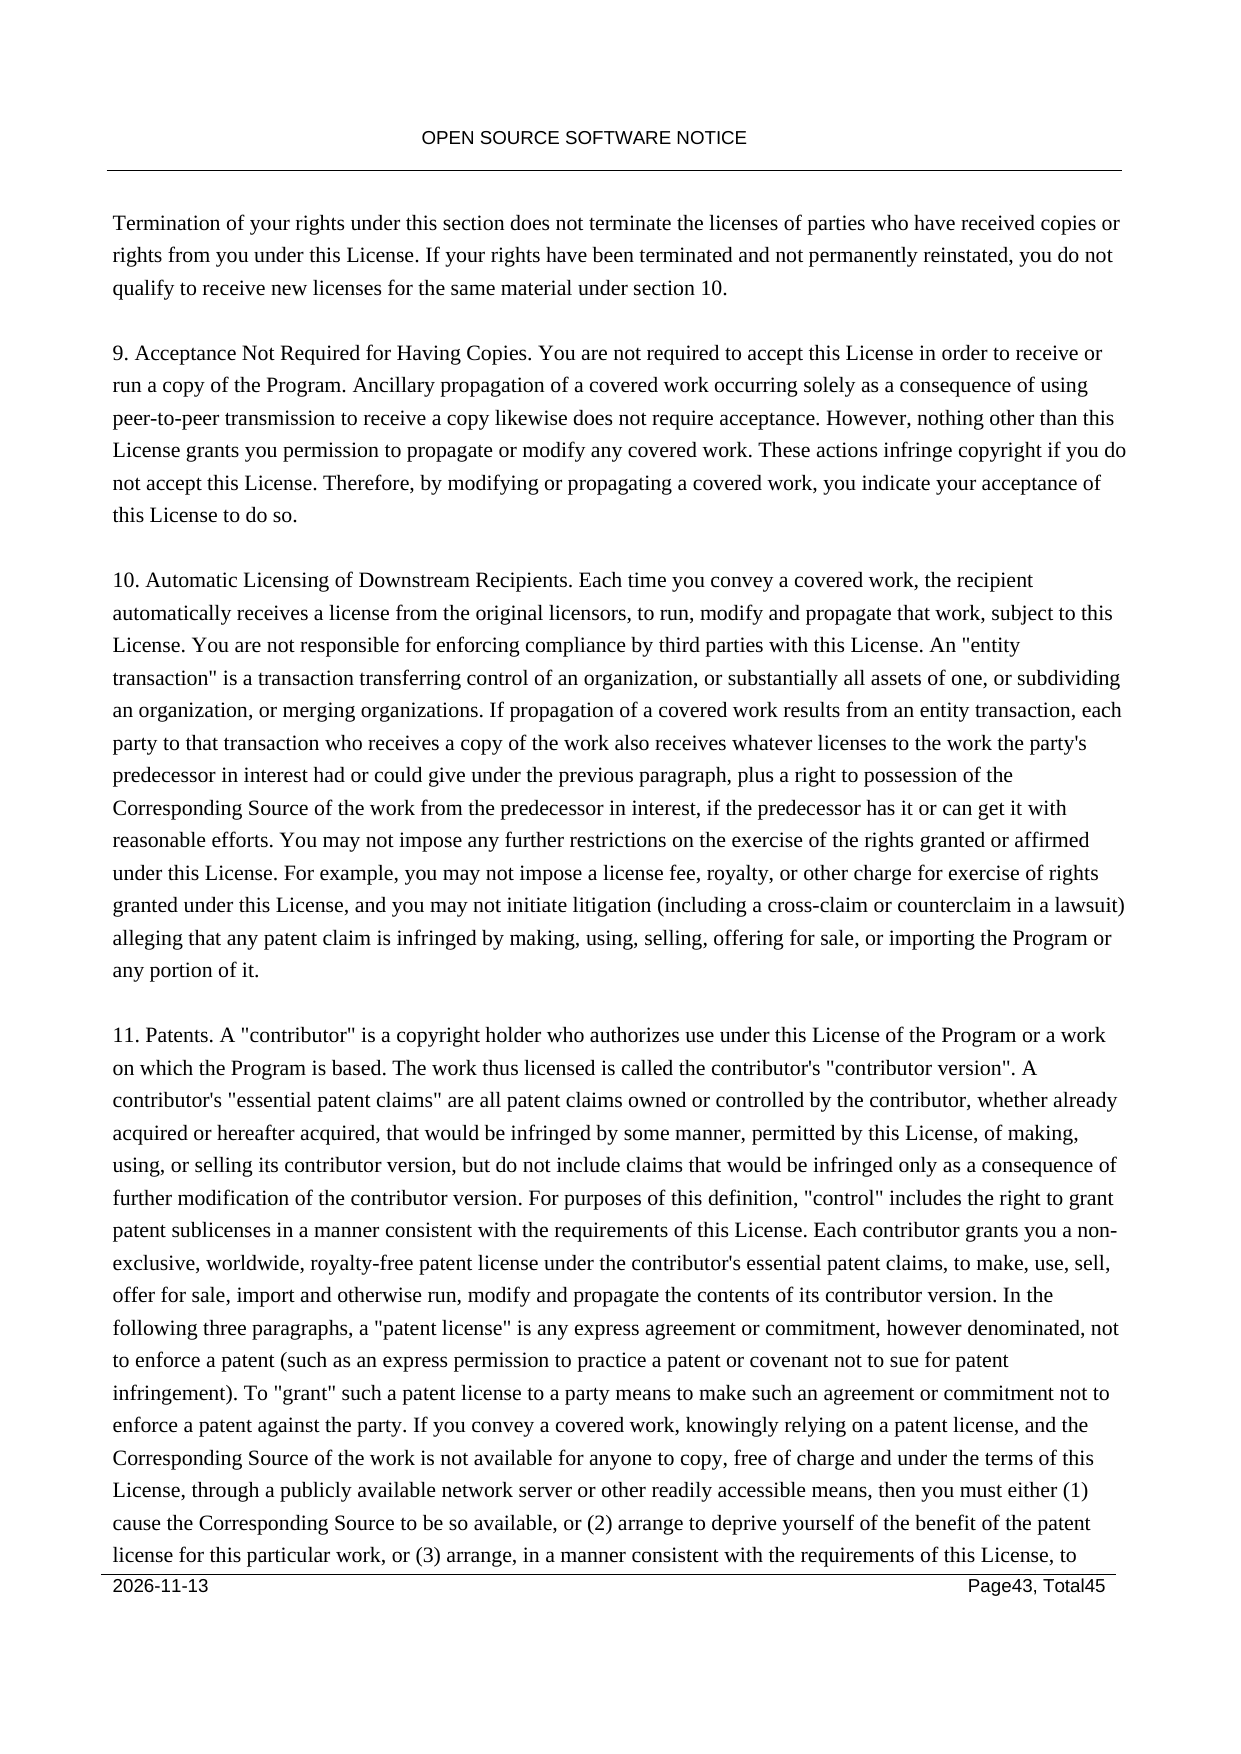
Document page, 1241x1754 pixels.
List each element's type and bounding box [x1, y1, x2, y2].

text [112, 206, 1128, 1571]
